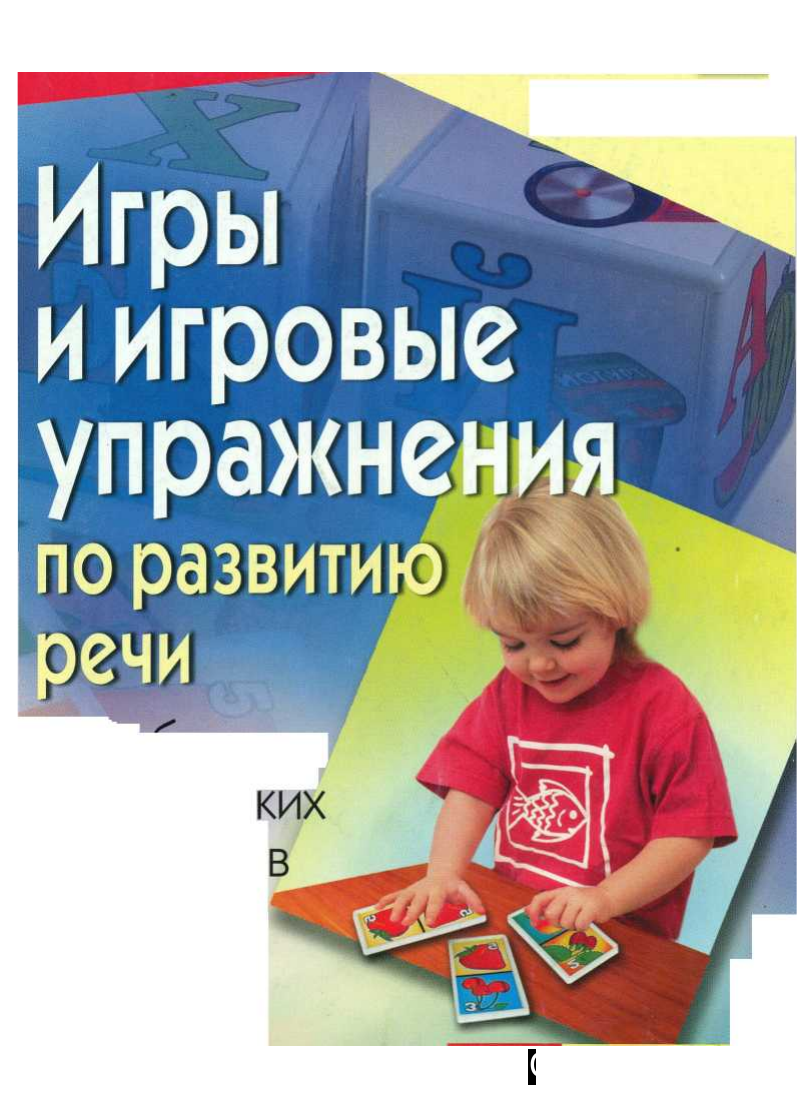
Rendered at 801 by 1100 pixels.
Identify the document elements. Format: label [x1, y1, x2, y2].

picture [17, 72, 797, 1046]
